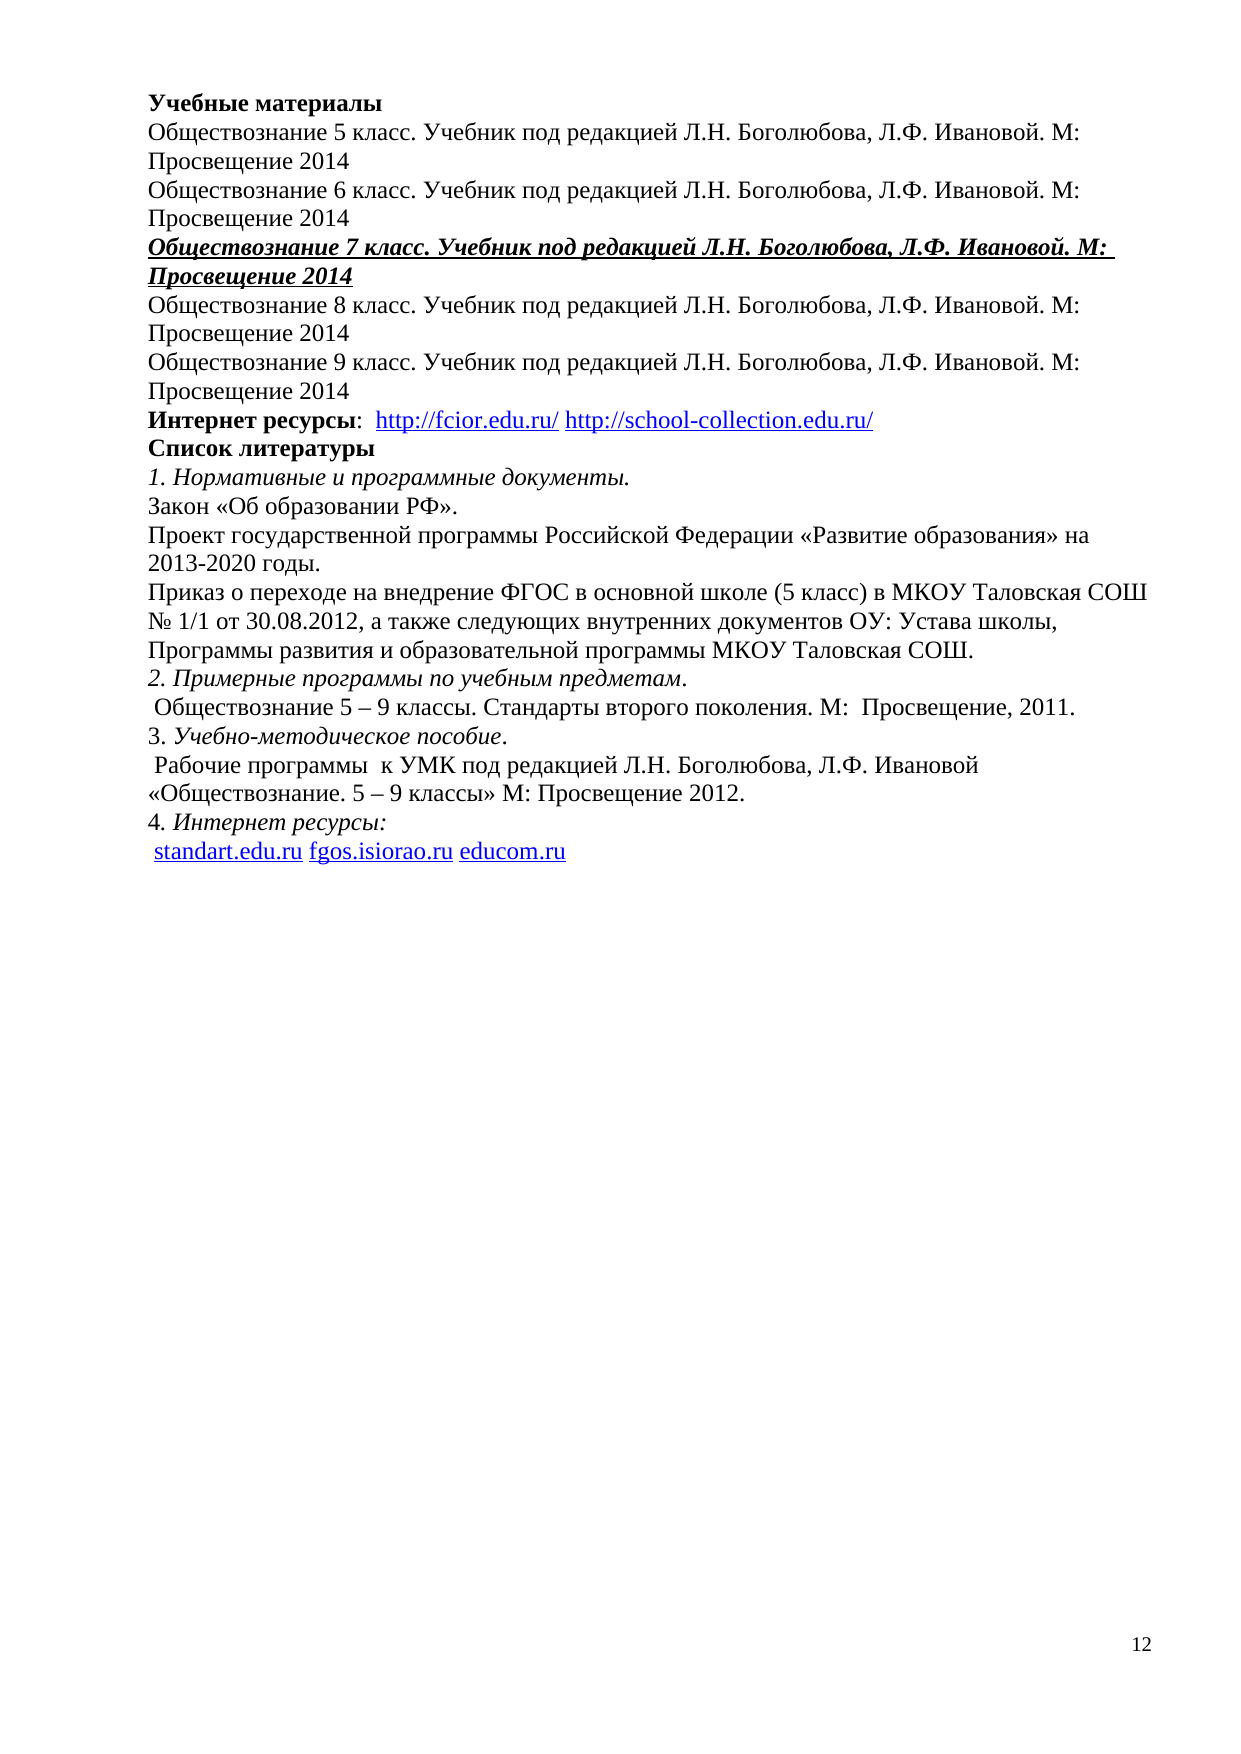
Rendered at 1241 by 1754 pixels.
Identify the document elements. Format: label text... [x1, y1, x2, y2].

text Обществознание 5 класс. Учебник под редакцией Л.Н. Боголюбова, Л.Ф. Ивановой. М: Просвещение 2014 [148, 117, 1152, 175]
text Обществознание 6 класс. Учебник под редакцией Л.Н. Боголюбова, Л.Ф. Ивановой. М: Просвещение 2014 [148, 175, 1152, 232]
text Список литературы [148, 433, 1152, 462]
text Проект государственной программы Российской Федерации «Развитие образования» на 2013-2020 годы. [148, 520, 1152, 577]
text Учебные материалы [148, 88, 1152, 117]
text Обществознание 8 класс. Учебник под редакцией Л.Н. Боголюбова, Л.Ф. Ивановой. М: Просвещение 2014 [148, 290, 1152, 347]
text Рабочие программы к УМК под редакцией Л.Н. Боголюбова, Л.Ф. Ивановой «Обществознание. 5 – 9 классы» М: Просвещение 2012. [148, 750, 1152, 807]
text Обществознание 9 класс. Учебник под редакцией Л.Н. Боголюбова, Л.Ф. Ивановой. М: Просвещение 2014 [148, 347, 1152, 405]
text standart.edu.ru fgos.isiorao.ru educom.ru [148, 836, 1152, 865]
text 1. Нормативные и программные документы. [148, 462, 1152, 491]
text Обществознание 5 – 9 классы. Стандарты второго поколения. М: Просвещение, 2011. [148, 692, 1152, 721]
text 2. Примерные программы по учебным предметам. [148, 663, 1152, 692]
text Приказ о переходе на внедрение ФГОС в основной школе (5 класс) в МКОУ Таловская СОШ № 1/1 от 30.08.2012, а также следующих внутренних документов ОУ: Устава школы, Программы развития и образовательной программы МКОУ Таловская СОШ. [148, 577, 1152, 663]
text Интернет ресурсы: http://fcior.edu.ru/ http://school-collection.edu.ru/ [148, 405, 1152, 433]
text 3. Учебно-методическое пособие. [148, 721, 1152, 750]
text Обществознание 7 класс. Учебник под редакцией Л.Н. Боголюбова, Л.Ф. Ивановой. М: Просвещение 2014 [148, 232, 1152, 290]
text 4. Интернет ресурсы: [148, 807, 1152, 836]
text Закон «Об образовании РФ». [148, 491, 1152, 520]
